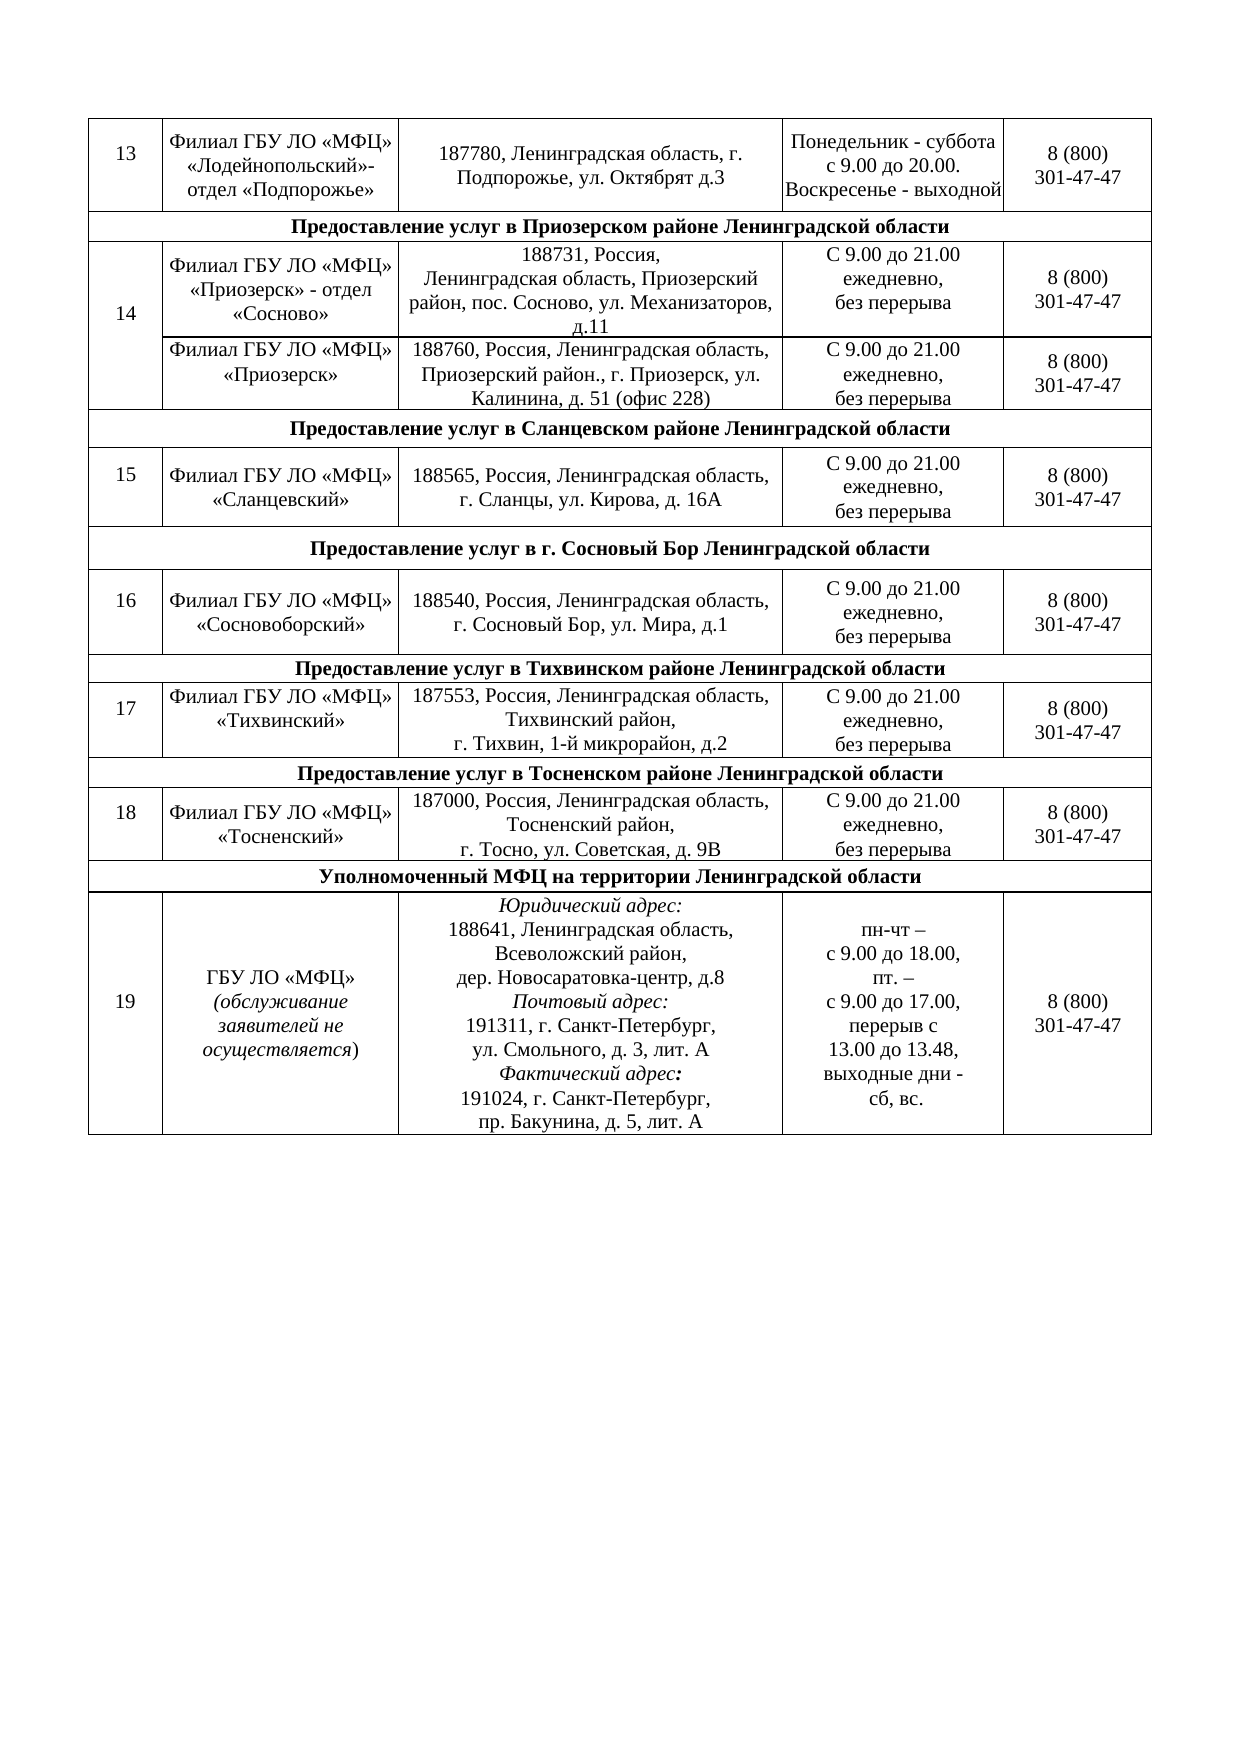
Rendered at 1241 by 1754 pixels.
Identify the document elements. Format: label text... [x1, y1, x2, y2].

table_cell 8 (800) 301-47-47 [1004, 683, 1151, 757]
table_cell Филиал ГБУ ЛО «МФЦ» «Тосненский» [163, 788, 398, 859]
table_cell С 9.00 до 21.00 ежедневно, без перерыва [783, 683, 1003, 757]
table_cell Понедельник - суббота с 9.00 до 20.00. Воскресенье - выходной [783, 119, 1003, 211]
table_cell ГБУ ЛО «МФЦ» (обслуживание заявителей не осуществляется) [163, 893, 398, 1134]
table_cell Филиал ГБУ ЛО «МФЦ» «Тихвинский» [163, 683, 398, 757]
table_cell Филиал ГБУ ЛО «МФЦ» «Приозерск» [163, 338, 398, 409]
table_cell 17 [89, 683, 162, 757]
table_cell 8 (800) 301-47-47 [1004, 788, 1151, 859]
table_cell Предоставление услуг в Приозерском районе Ленинградской области [89, 212, 1151, 241]
table_cell 15 [89, 448, 162, 526]
table_cell 14 [89, 242, 162, 409]
table_cell 8 (800) 301-47-47 [1004, 448, 1151, 526]
table_cell Уполномоченный МФЦ на территории Ленинградской области [89, 861, 1151, 891]
table_cell 187000, Россия, Ленинградская область, Тосненский район, г. Тосно, ул. Советская, д. 9В [399, 788, 782, 859]
table_cell 18 [89, 788, 162, 859]
table_cell 13 [89, 119, 162, 211]
table_cell 188731, Россия, Ленинградская область, Приозерский район, пос. Сосново, ул. Механизаторов, д.11 [399, 242, 782, 336]
table_cell 8 (800) 301-47-47 [1004, 570, 1151, 653]
table_cell Филиал ГБУ ЛО «МФЦ» «Сосновоборский» [163, 570, 398, 653]
table_cell 188540, Россия, Ленинградская область, г. Сосновый Бор, ул. Мира, д.1 [399, 570, 782, 653]
table_cell Предоставление услуг в Тосненском районе Ленинградской области [89, 758, 1151, 787]
table_cell 8 (800) 301-47-47 [1004, 242, 1151, 336]
table_cell 187780, Ленинградская область, г. Подпорожье, ул. Октябрят д.3 [399, 119, 782, 211]
table_cell С 9.00 до 21.00 ежедневно, без перерыва [783, 242, 1003, 336]
table_cell 19 [89, 893, 162, 1134]
table_cell 188565, Россия, Ленинградская область, г. Сланцы, ул. Кирова, д. 16А [399, 448, 782, 526]
table_cell Предоставление услуг в г. Сосновый Бор Ленинградской области [89, 527, 1151, 569]
table_cell пн-чт – с 9.00 до 18.00, пт. – с 9.00 до 17.00, перерыв с 13.00 до 13.48, выходные дни - сб, вс. [783, 893, 1003, 1134]
table_cell Филиал ГБУ ЛО «МФЦ» «Сланцевский» [163, 448, 398, 526]
table_cell Филиал ГБУ ЛО «МФЦ» «Лодейнопольский»-отдел «Подпорожье» [163, 119, 398, 211]
table_cell С 9.00 до 21.00 ежедневно, без перерыва [783, 338, 1003, 409]
table_cell 8 (800) 301-47-47 [1004, 893, 1151, 1134]
table_cell 8 (800) 301-47-47 [1004, 338, 1151, 409]
table_cell 8 (800) 301-47-47 [1004, 119, 1151, 211]
table_cell С 9.00 до 21.00 ежедневно, без перерыва [783, 448, 1003, 526]
table_cell Филиал ГБУ ЛО «МФЦ» «Приозерск» - отдел «Сосново» [163, 242, 398, 336]
table_cell Предоставление услуг в Сланцевском районе Ленинградской области [89, 410, 1151, 447]
table_cell Предоставление услуг в Тихвинском районе Ленинградской области [89, 655, 1151, 682]
table_cell С 9.00 до 21.00 ежедневно, без перерыва [783, 570, 1003, 653]
table_cell 187553, Россия, Ленинградская область, Тихвинский район, г. Тихвин, 1-й микрорайон, д.2 [399, 683, 782, 757]
table_cell 188760, Россия, Ленинградская область, Приозерский район., г. Приозерск, ул. Калинина, д. 51 (офис 228) [399, 338, 782, 409]
table_cell С 9.00 до 21.00 ежедневно, без перерыва [783, 788, 1003, 859]
table_cell 16 [89, 570, 162, 653]
